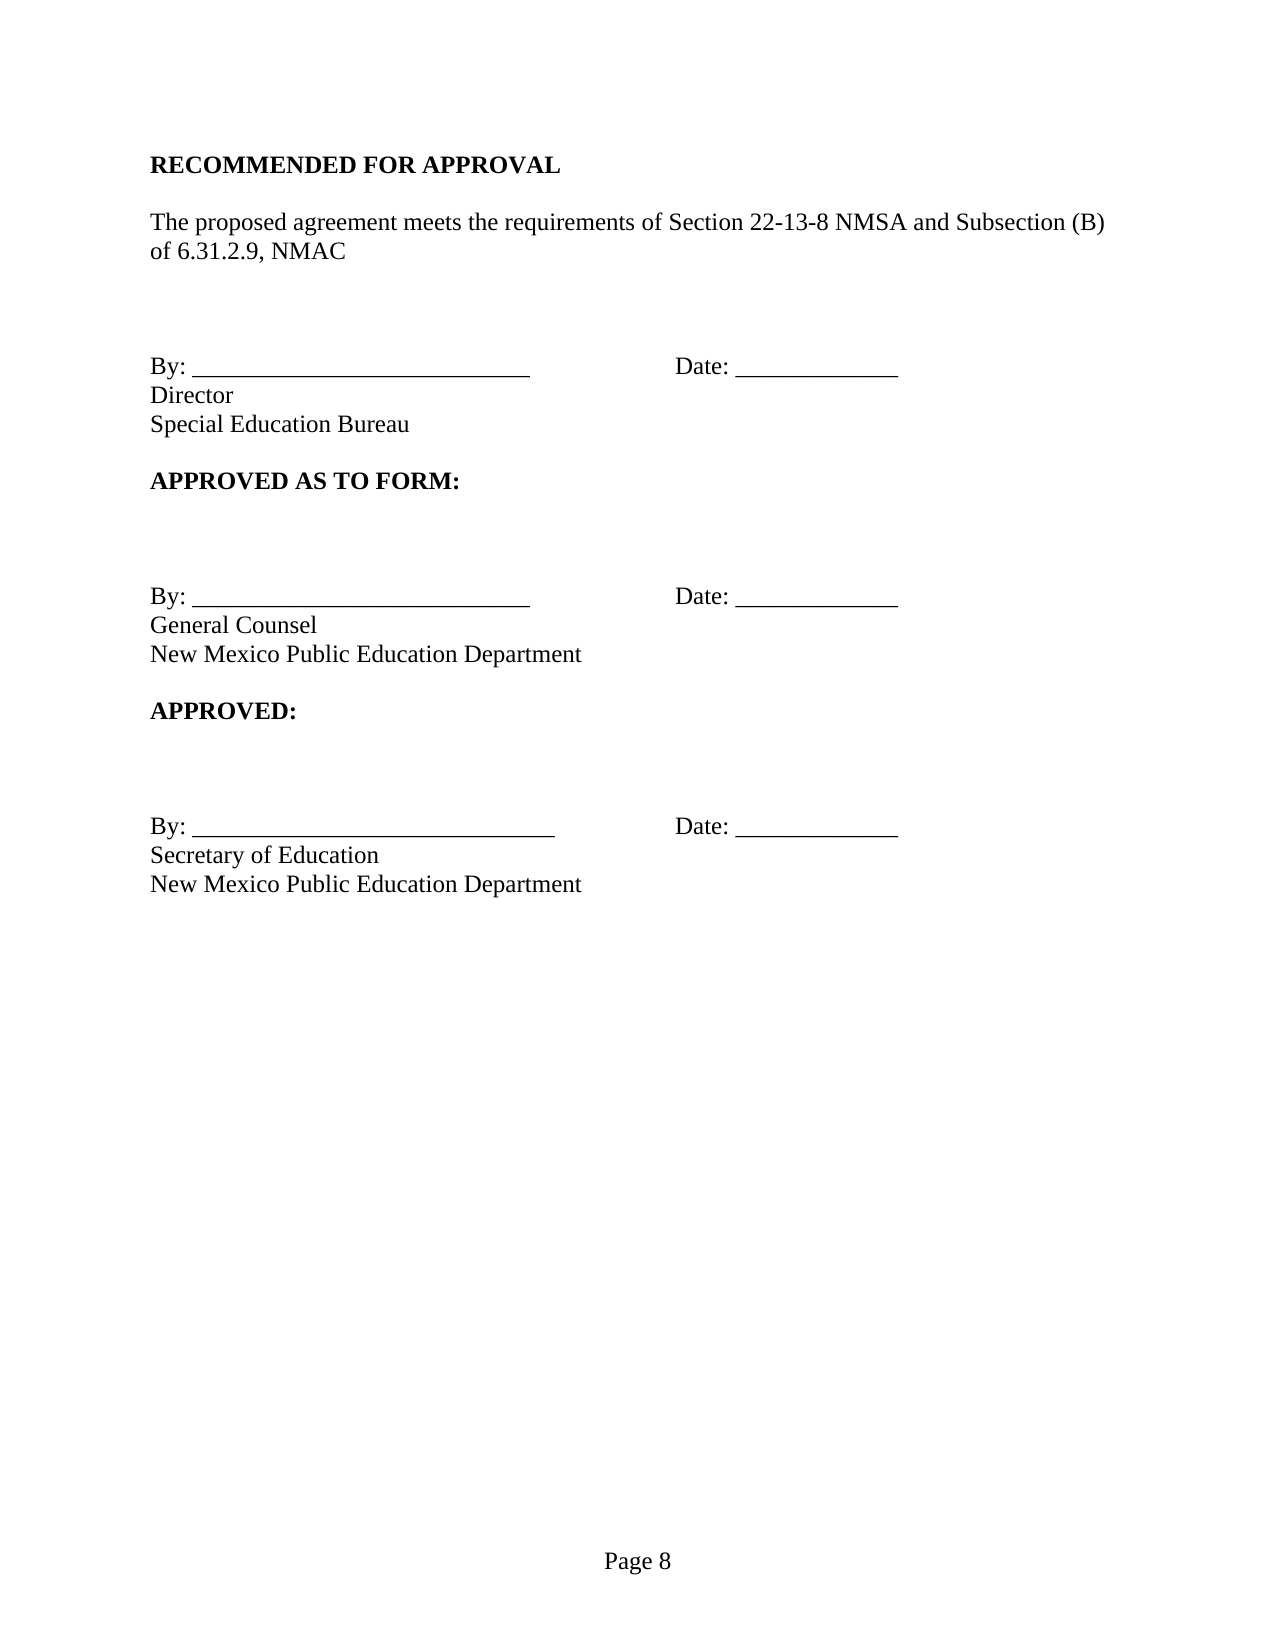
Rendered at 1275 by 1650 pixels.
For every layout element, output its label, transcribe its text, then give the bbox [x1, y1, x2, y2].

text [150, 351, 1125, 380]
text Director [150, 380, 1125, 409]
text RECOMMENDED FOR APPROVAL [150, 150, 1125, 179]
text APPROVED: [150, 696, 1125, 725]
text By: _____________________________ Date: _____________ [150, 811, 1125, 840]
text General Counsel [150, 610, 1125, 639]
text APPROVED AS TO FORM: [150, 466, 1125, 495]
text Secretary of Education [150, 840, 1115, 869]
text New Mexico Public Education Department [150, 639, 1125, 667]
text By: ___________________________ Date: _____________ [150, 581, 1125, 610]
text Special Education Bureau [150, 409, 1125, 437]
text New Mexico Public Education Department [150, 869, 1125, 897]
text The proposed agreement meets the requirements of Section 22-13-8 NMSA and Subsection (B) of 6.31.2.9, NMAC [150, 207, 1125, 265]
